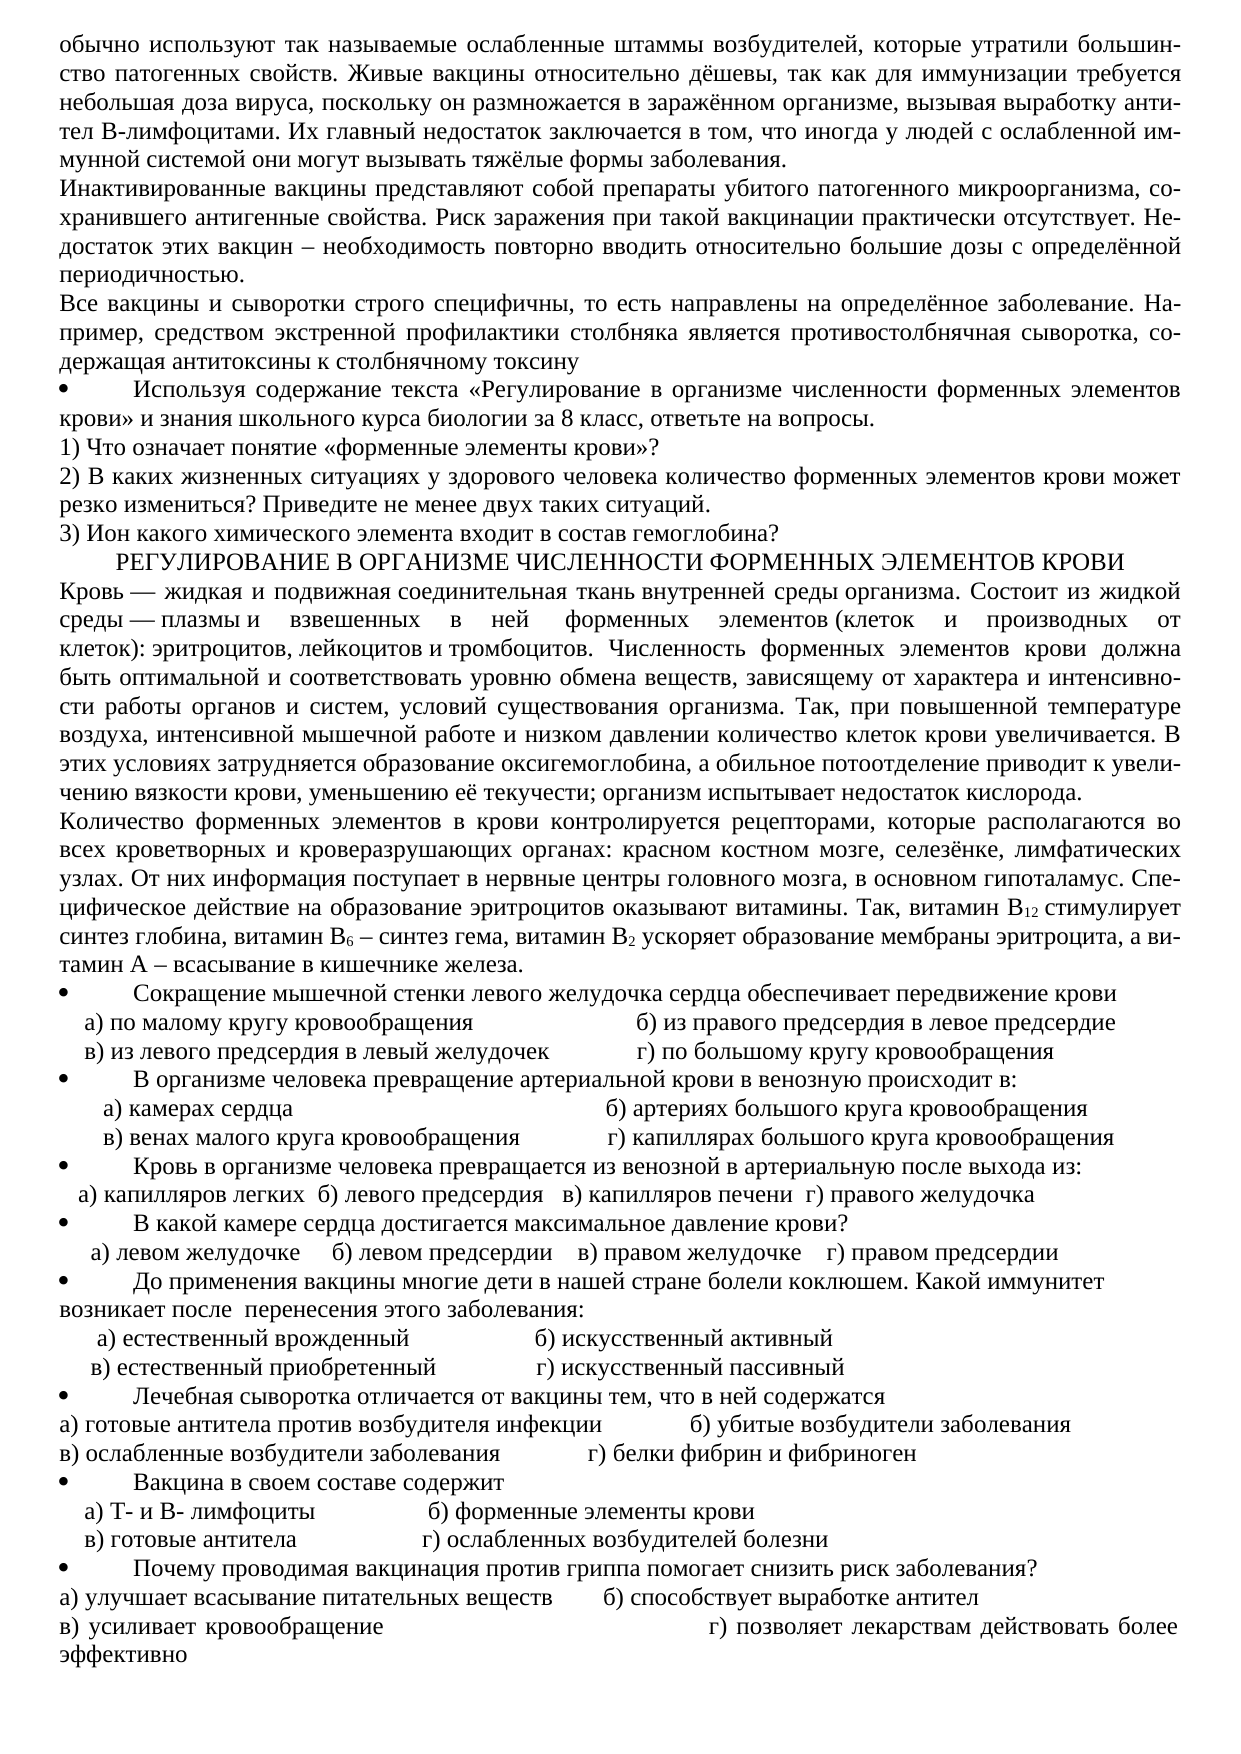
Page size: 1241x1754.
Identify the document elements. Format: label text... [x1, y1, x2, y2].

text в) из левого предсердия в левый желудочек г) по большому кругу кровообращения [59, 1036, 1181, 1064]
text в) усиливает кровообращение г) позволяет лекарствам действовать более эффективно [59, 1611, 1181, 1668]
text в) ослабленные возбудители заболевания г) белки фибрин и фибриноген [59, 1438, 1181, 1467]
list В организме человека превращение артериальной крови в венозную происходит в: [59, 1064, 1181, 1093]
text а) левом желудочке б) левом предсердии в) правом желудочке г) правом предсердии [59, 1237, 1181, 1266]
text 3) Ион какого химического элемента входит в состав гемоглобина? [59, 518, 1181, 547]
text РЕГУЛИРОВАНИЕ В ОРГАНИЗМЕ ЧИСЛЕННОСТИ ФОРМЕННЫХ ЭЛЕМЕНТОВ КРОВИ [59, 547, 1181, 576]
text Все вакцины и сыворотки строго специфичны, то есть направлены на определённое заболевание. Например, средством экстренной профилактики столбняка является противостолбнячная сыворотка, содержащая антитоксины к столбнячному токсину [59, 288, 1181, 374]
text 2) В каких жизненных ситуациях у здорового человека количество форменных элементов крови может резко измениться? Приведите не менее двух таких ситуаций. [59, 461, 1181, 518]
list Используя содержание текста «Регулирование в организме численности форменных элементов крови» и знания школьного курса биологии за 8 класс, ответьте на вопросы. [59, 374, 1181, 432]
list Почему проводимая вакцинация против гриппа помогает снизить риск заболевания? [59, 1553, 1181, 1582]
list Сокращение мышечной стенки левого желудочка сердца обеспечивает передвижение крови [59, 978, 1181, 1007]
text Количество форменных элементов в крови контролируется рецепторами, которые располагаются во всех кроветворных и кроверазрушающих органах: красном костном мозге, селезёнке, лимфатических узлах. От них информация поступает в нервные центры головного мозга, в основном гипоталамус. Специфическое действие на образование эритроцитов оказывают витамины. Так, витамин В12 стимулирует синтез глобина, витамин В6 – синтез гема, витамин В2 ускоряет образование мембраны эритроцита, а витамин А – всасывание в кишечнике железа. [59, 806, 1181, 978]
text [59, 29, 1181, 173]
list а) капилляров легких б) левого предсердия в) капилляров печени г) правого желудочка [59, 1179, 1181, 1208]
text Инактивированные вакцины представляют собой препараты убитого патогенного микроорганизма, сохранившего антигенные свойства. Риск заражения при такой вакцинации практически отсутствует. Недостаток этих вакцин – необходимость повторно вводить относительно большие дозы с определённой периодичностью. [59, 173, 1181, 288]
list В какой камере сердца достигается максимальное давление крови? [59, 1208, 1181, 1237]
text Кровь — жидкая и подвижная соединительная ткань внутренней среды организма. Состоит из жидкой среды — плазмы и взвешенных в ней форменных элементов (клеток и производных от клеток): эритроцитов, лейкоцитов и тромбоцитов. Численность форменных элементов крови должна быть оптимальной и соответствовать уровню обмена веществ, зависящему от характера и интенсивности работы органов и систем, условий существования организма. Так, при повышенной температуре воздуха, интенсивной мышечной работе и низком давлении количество клеток крови увеличивается. В этих условиях затрудняется образование оксигемоглобина, а обильное потоотделение приводит к увеличению вязкости крови, уменьшению её текучести; организм испытывает недостаток кислорода. [59, 576, 1181, 806]
text 1) Что означает понятие «форменные элементы крови»? [59, 432, 1181, 461]
list а) Т- и В- лимфоциты б) форменные элементы крови [59, 1496, 1181, 1524]
list Кровь в организме человека превращается из венозной в артериальную после выхода из: [59, 1151, 1181, 1179]
list в) готовые антитела г) ослабленных возбудителей болезни [59, 1524, 1181, 1553]
text а) улучшает всасывание питательных веществ б) способствует выработке антител [59, 1582, 1181, 1611]
text в) венах малого круга кровообращения г) капиллярах большого круга кровообращения [59, 1122, 1181, 1151]
text а) по малому кругу кровообращения б) из правого предсердия в левое предсердие [59, 1007, 1181, 1036]
text а) готовые антитела против возбудителя инфекции б) убитые возбудители заболевания [59, 1409, 1181, 1438]
list Лечебная сыворотка отличается от вакцины тем, что в ней содержатся [59, 1381, 1181, 1409]
list До применения вакцины многие дети в нашей стране болели коклюшем. Какой иммунитет возникает после перенесения этого заболевания: [59, 1266, 1181, 1323]
text в) естественный приобретенный г) искусственный пассивный [59, 1352, 1181, 1381]
text а) камерах сердца б) артериях большого круга кровообращения [59, 1093, 1181, 1122]
list Вакцина в своем составе содержит [59, 1467, 1181, 1496]
text а) естественный врожденный б) искусственный активный [59, 1323, 1181, 1352]
